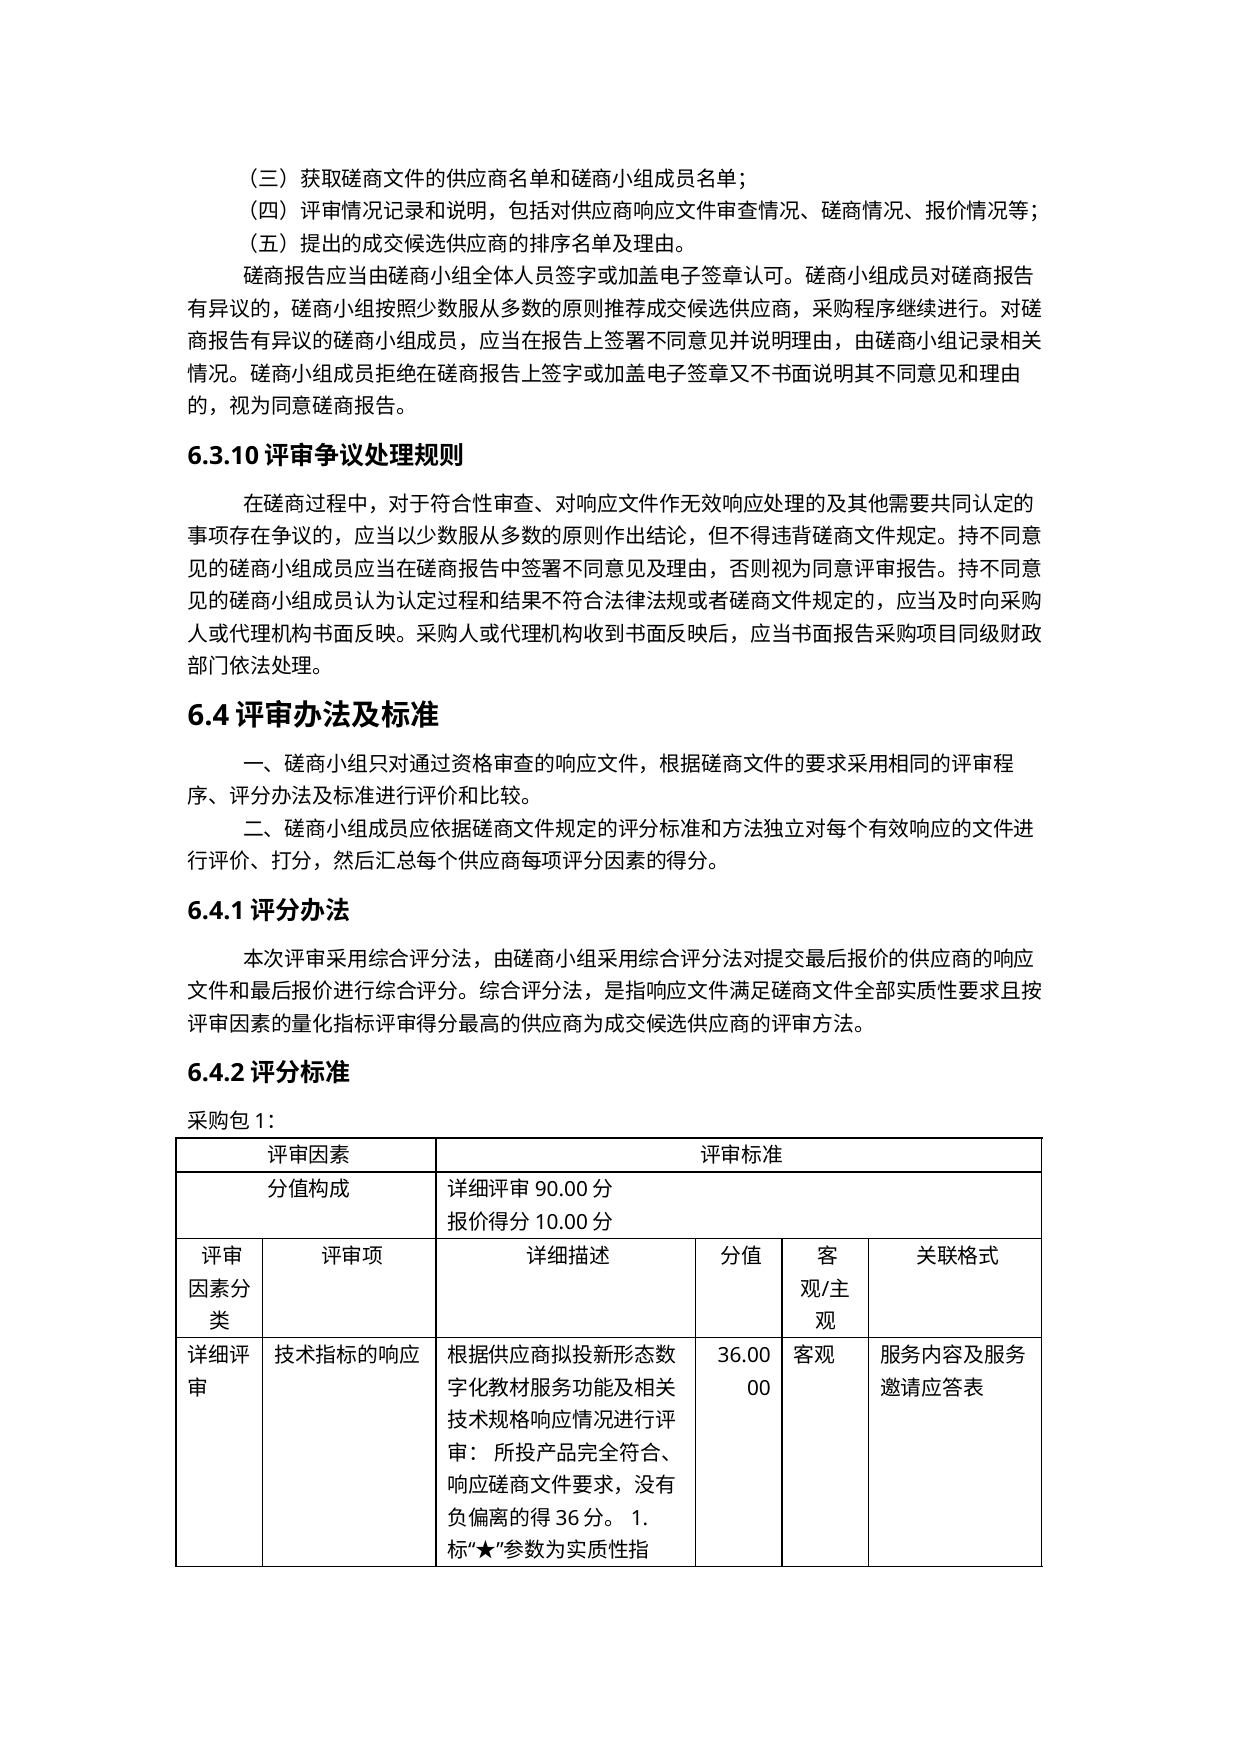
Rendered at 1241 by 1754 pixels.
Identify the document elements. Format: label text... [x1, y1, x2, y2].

text 一、磋商小组只对通过资格审查的响应文件，根据磋商文件的要求采用相同的评审程序、评分办法及标准进行评价和比较。 [187, 747, 1053, 812]
text （五）提出的成交候选供应商的排序名单及理由。 [187, 227, 1053, 259]
text 6.3.10评审争议处理规则 [187, 422, 1053, 487]
text 在磋商过程中，对于符合性审查、对响应文件作无效响应处理的及其他需要共同认定的事项存在争议的，应当以少数服从多数的原则作出结论，但不得违背磋商文件规定。持不同意见的磋商小组成员应当在磋商报告中签署不同意见及理由，否则视为同意评审报告。持不同意见的磋商小组成员认为认定过程和结果不符合法律法规或者磋商文件规定的，应当及时向采购人或代理机构书面反映。采购人或代理机构收到书面反映后，应当书面报告采购项目同级财政部门依法处理。 [187, 487, 1053, 682]
text 6.4评审办法及标准 [187, 682, 1053, 747]
table_cell 分值构成 [177, 1173, 435, 1238]
table_cell 评审项 [263, 1239, 435, 1337]
table_header 评审因素 [177, 1139, 435, 1171]
text 6.4.2评分标准 [187, 1039, 1053, 1104]
table_cell 技术指标的响应 [263, 1338, 435, 1566]
text 6.4.1评分办法 [187, 877, 1053, 942]
table_cell 36.0000 [696, 1338, 781, 1566]
text 采购包1： [187, 1104, 1053, 1137]
text 本次评审采用综合评分法，由磋商小组采用综合评分法对提交最后报价的供应商的响应文件和最后报价进行综合评分。综合评分法，是指响应文件满足磋商文件全部实质性要求且按评审因素的量化指标评审得分最高的供应商为成交候选供应商的评审方法。 [187, 942, 1053, 1039]
table_cell 评审因素分类 [177, 1239, 262, 1337]
table_cell 关联格式 [869, 1239, 1041, 1337]
table_cell 分值 [696, 1239, 781, 1337]
table_cell 详细描述 [437, 1239, 695, 1337]
table_cell 服务内容及服务邀请应答表 [869, 1338, 1041, 1566]
table_cell 客观 [783, 1338, 868, 1566]
text 二、磋商小组成员应依据磋商文件规定的评分标准和方法独立对每个有效响应的文件进行评价、打分，然后汇总每个供应商每项评分因素的得分。 [187, 812, 1053, 877]
text 磋商报告应当由磋商小组全体人员签字或加盖电子签章认可。磋商小组成员对磋商报告有异议的，磋商小组按照少数服从多数的原则推荐成交候选供应商，采购程序继续进行。对磋商报告有异议的磋商小组成员，应当在报告上签署不同意见并说明理由，由磋商小组记录相关情况。磋商小组成员拒绝在磋商报告上签字或加盖电子签章又不书面说明其不同意见和理由的，视为同意磋商报告。 [187, 259, 1053, 422]
text （三）获取磋商文件的供应商名单和磋商小组成员名单； [187, 162, 1053, 194]
table_cell 客观/主观 [783, 1239, 868, 1337]
table_cell 详细评审 [177, 1338, 262, 1566]
table_header 评审标准 [437, 1139, 1041, 1171]
text （四）评审情况记录和说明，包括对供应商响应文件审查情况、磋商情况、报价情况等； [187, 194, 1053, 227]
table_cell 详细评审90.00分 报价得分10.00分 [437, 1173, 1041, 1238]
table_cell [437, 1338, 695, 1566]
